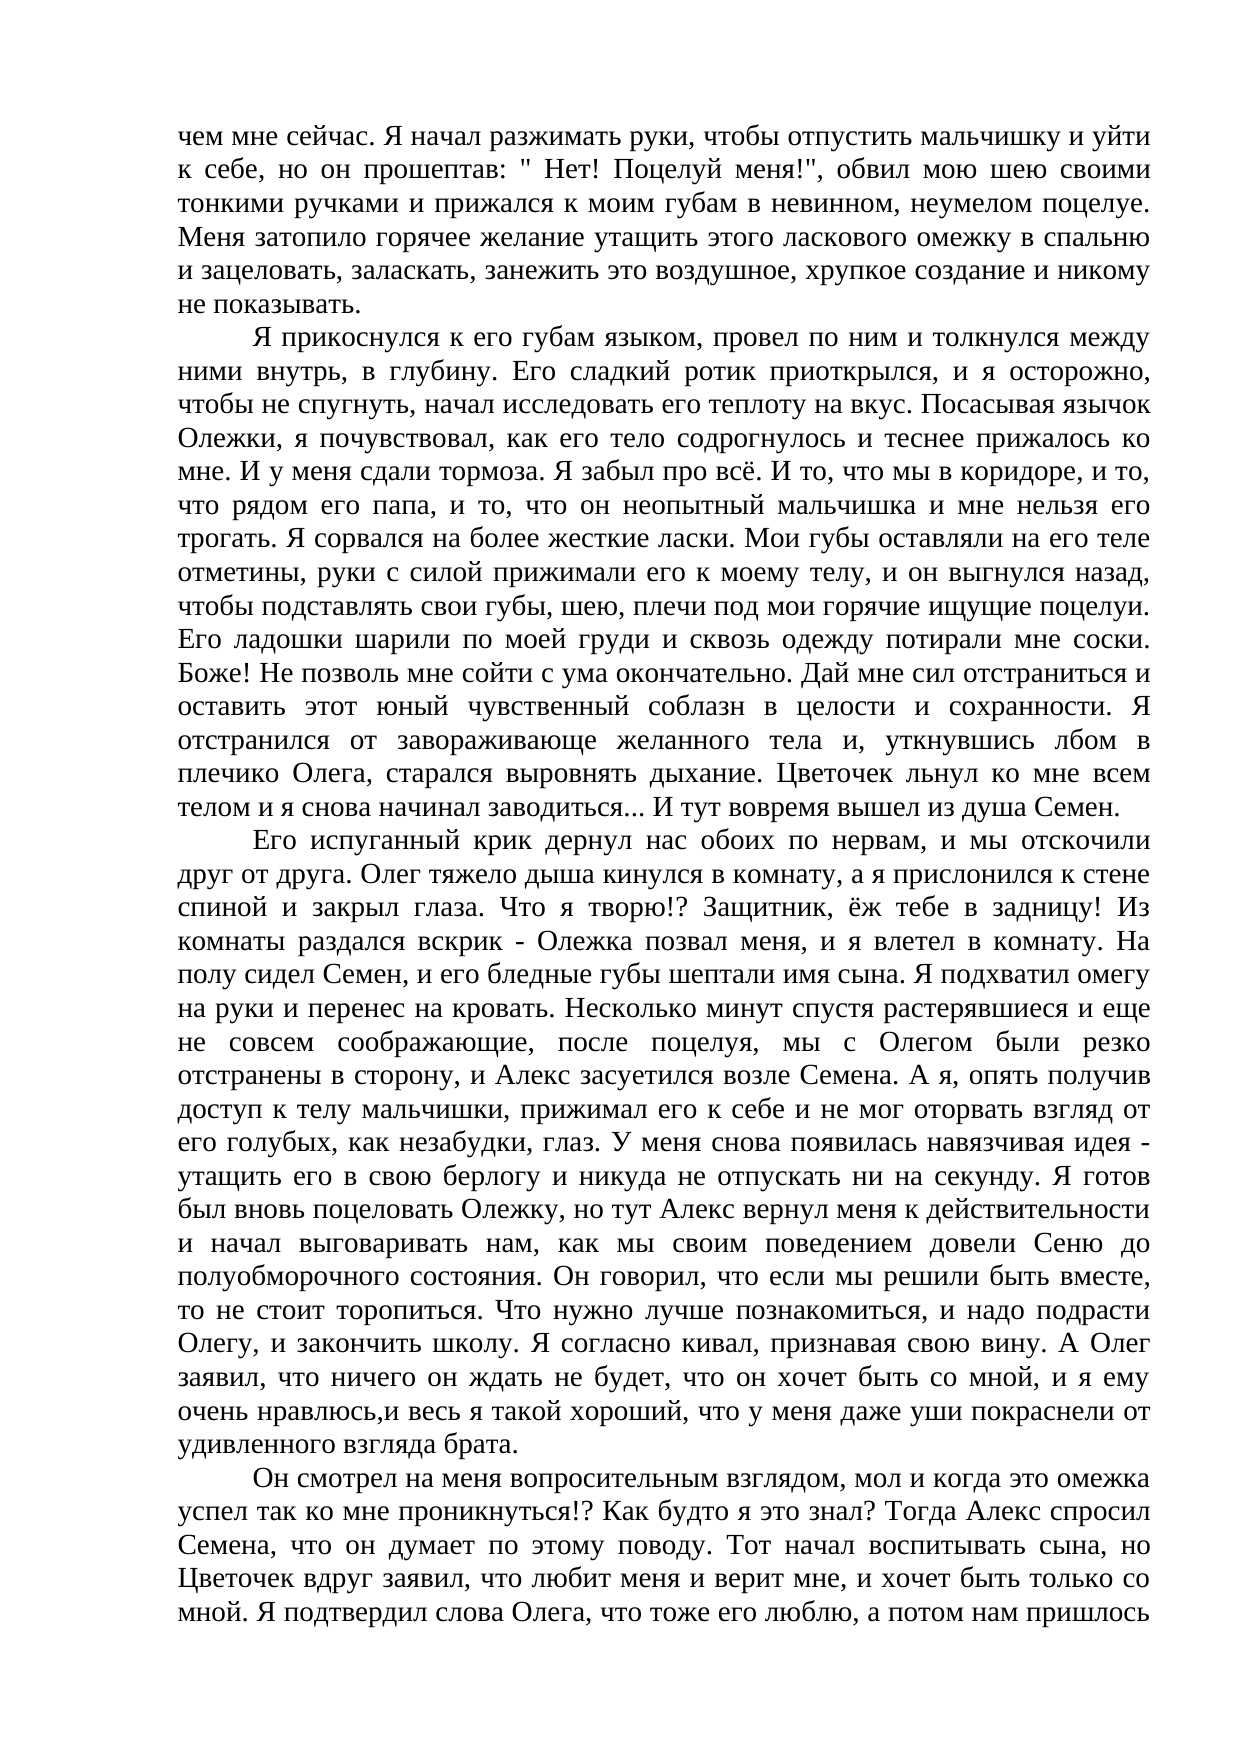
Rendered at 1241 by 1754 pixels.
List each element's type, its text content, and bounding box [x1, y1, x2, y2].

text Я прикоснулся к его губам языком, провел по ним и толкнулся между ними внутрь, в глубину. Его сладкий ротик приоткрылся, и я осторожно, чтобы не спугнуть, начал исследовать его теплоту на вкус. Посасывая язычок Олежки, я почувствовал, как его тело содрогнулось и теснее прижалось ко мне. И у меня сдали тормоза. Я забыл про всё. И то, что мы в коридоре, и то, что рядом его папа, и то, что он неопытный мальчишка и мне нельзя его трогать. Я сорвался на более жесткие ласки. Мои губы оставляли на его теле отметины, руки с силой прижимали его к моему телу, и он выгнулся назад, чтобы подставлять свои губы, шею, плечи под мои горячие ищущие поцелуи. Его ладошки шарили по моей груди и сквозь одежду потирали мне соски. Боже! Не позволь мне сойти с ума окончательно. Дай мне сил отстраниться и оставить этот юный чувственный соблазн в целости и сохранности. Я отстранился от завораживающе желанного тела и, уткнувшись лбом в плечико Олега, старался выровнять дыхание. Цветочек льнул ко мне всем телом и я снова начинал заводиться... И тут вовремя вышел из душа Семен. [177, 319, 1152, 822]
text Его испуганный крик дернул нас обоих по нервам, и мы отскочили друг от друга. Олег тяжело дыша кинулся в комнату, а я прислонился к стене спиной и закрыл глаза. Что я творю!? Защитник, ёж тебе в задницу! Из комнаты раздался вскрик - Олежка позвал меня, и я влетел в комнату. На полу сидел Семен, и его бледные губы шептали имя сына. Я подхватил омегу на руки и перенес на кровать. Несколько минут спустя растерявшиеся и еще не совсем соображающие, после поцелуя, мы с Олегом были резко отстранены в сторону, и Алекс засуетился возле Семена. А я, опять получив доступ к телу мальчишки, прижимал его к себе и не мог оторвать взгляд от его голубых, как незабудки, глаз. У меня снова появилась навязчивая идея - утащить его в свою берлогу и никуда не отпускать ни на секунду. Я готов был вновь поцеловать Олежку, но тут Алекс вернул меня к действительности и начал выговаривать нам, как мы своим поведением довели Сеню до полуобморочного состояния. Он говорил, что если мы решили быть вместе, то не стоит торопиться. Что нужно лучше познакомиться, и надо подрасти Олегу, и закончить школу. Я согласно кивал, признавая свою вину. А Олег заявил, что ничего он ждать не будет, что он хочет быть со мной, и я ему очень нравлюсь,и весь я такой хороший, что у меня даже уши покраснели от удивленного взгляда брата. [177, 822, 1152, 1460]
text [177, 1460, 1152, 1627]
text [177, 118, 1152, 319]
